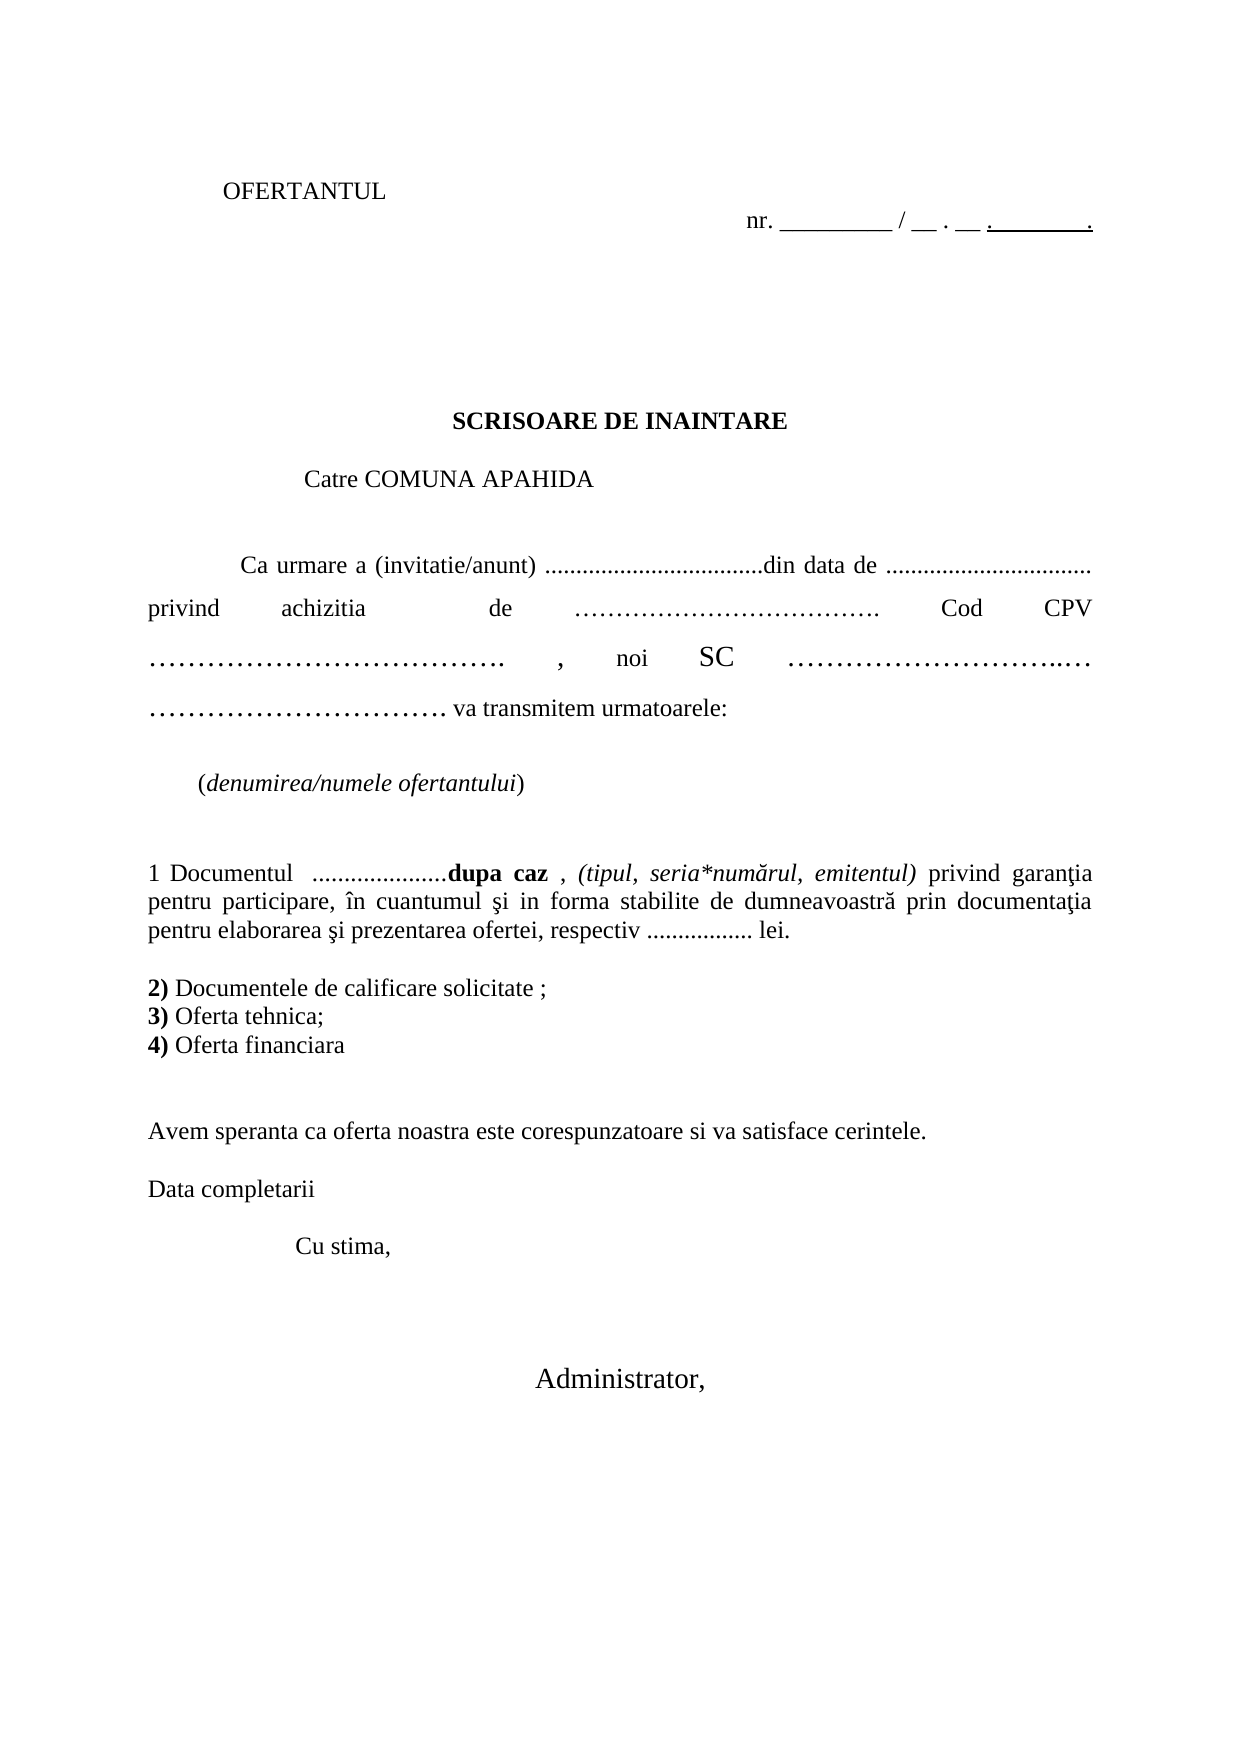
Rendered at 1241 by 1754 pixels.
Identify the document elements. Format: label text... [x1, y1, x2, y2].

text Data completarii [148, 1174, 1093, 1203]
text Avem speranta ca oferta noastra este corespunzatoare si va satisface cerintele. [148, 1116, 1093, 1145]
list Documentul dupa caz , (tipul, seria*numărul, emitentul) privind garanţia pentru participare, în cuantumul şi in forma stabilite de dumneavoastră prin documentaţia pentru elaborarea şi prezentarea ofertei, respectiv ................. lei. [148, 858, 1093, 944]
text SCRISOARE DE INAINTARE [148, 406, 1093, 435]
text Catre COMUNA APAHIDA [223, 464, 1093, 493]
text nr. _________ / __ . __ . . [148, 205, 1093, 234]
text 3) Oferta tehnica; [148, 1001, 1093, 1030]
text Ca urmare a (invitatie/anunt) ...................................din data de ................................. privind achizitia de ………………………………. Cod CPV ………………………………. , noi SC ………………………..… …………………………. va transmitem urmatoarele: [148, 550, 1093, 723]
text Administrator, [148, 1361, 1093, 1394]
text 2) Documentele de calificare solicitate ; [148, 973, 1093, 1001]
text 4) Oferta financiara [148, 1030, 1093, 1059]
text Cu stima, [221, 1231, 1093, 1260]
text (denumirea/numele ofertantului) [148, 768, 1093, 797]
text OFERTANTUL [148, 176, 1093, 205]
